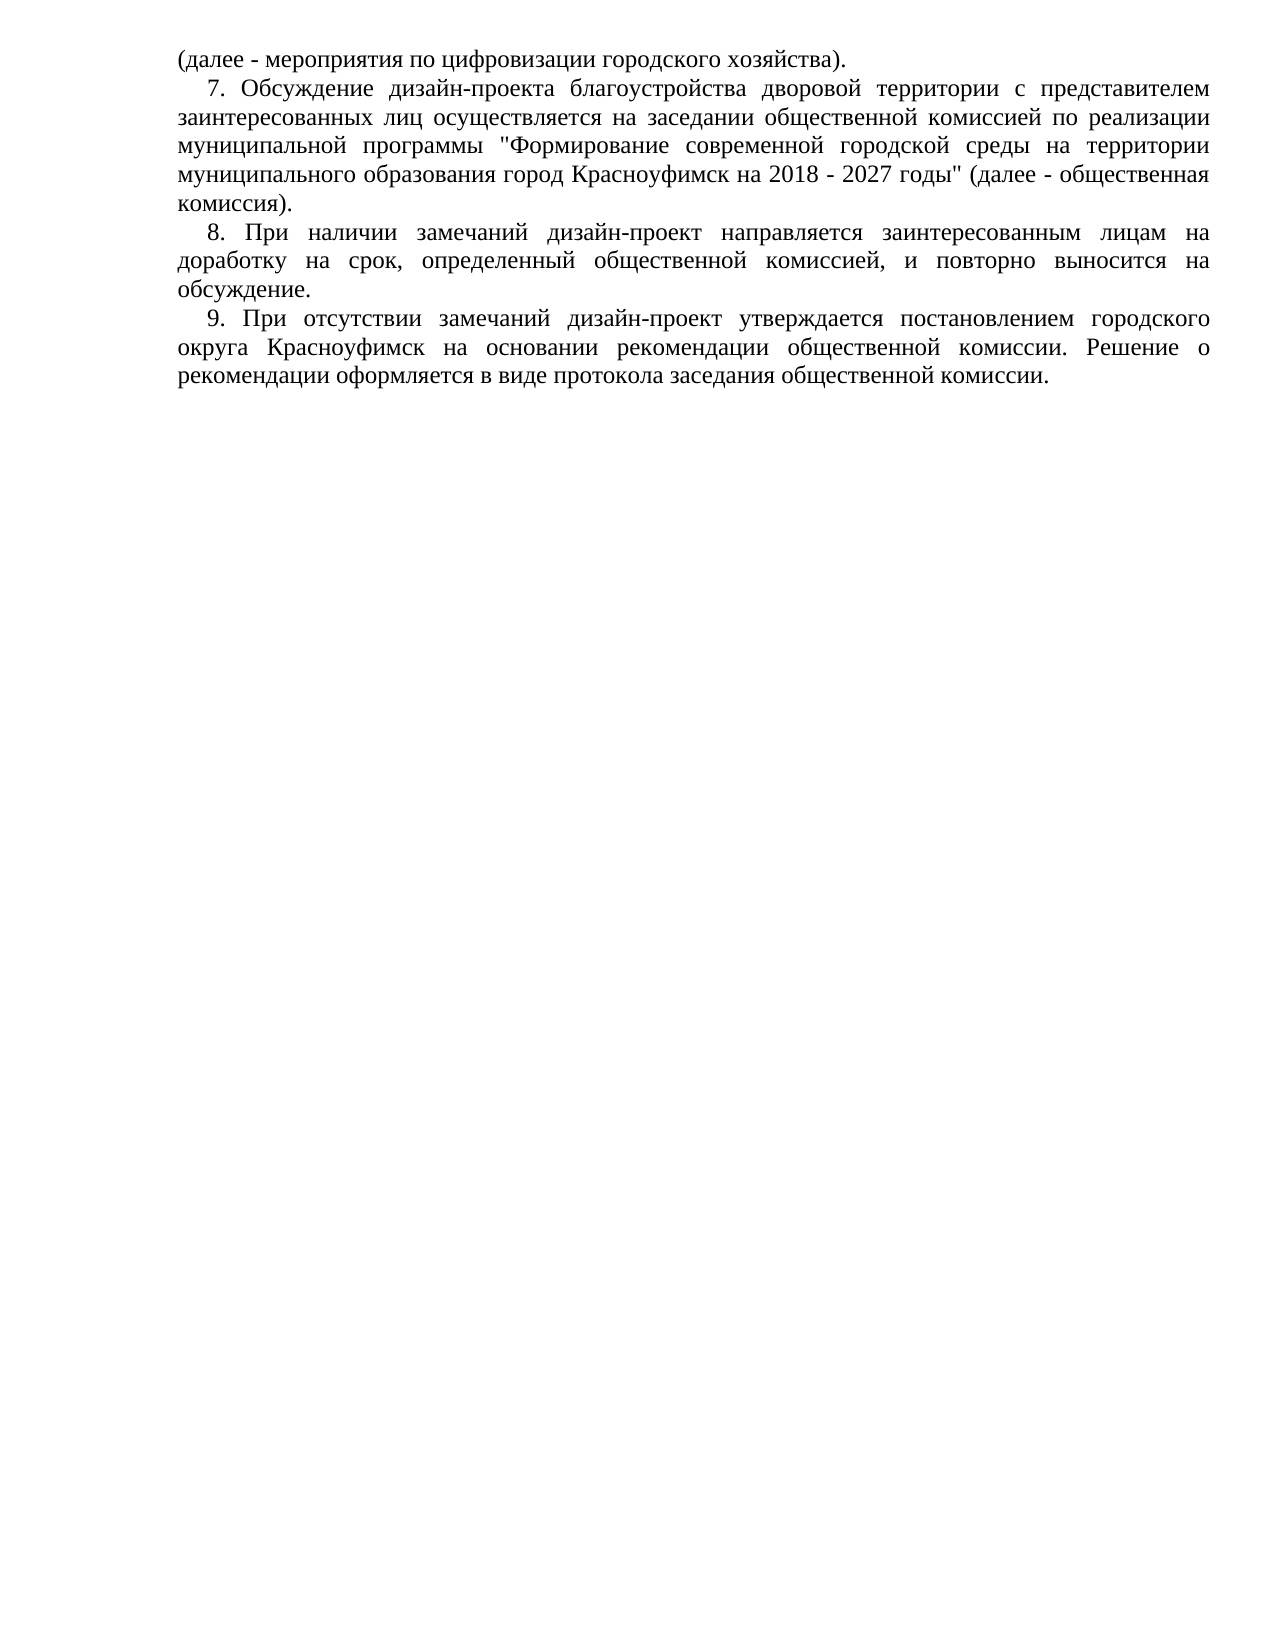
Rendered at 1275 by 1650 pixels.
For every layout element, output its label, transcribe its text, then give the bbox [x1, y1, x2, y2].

text 9. При отсутствии замечаний дизайн-проект утверждается постановлением городского округа Красноуфимск на основании рекомендации общественной комиссии. Решение о рекомендации оформляется в виде протокола заседания общественной комиссии. [177, 303, 1211, 389]
text 8. При наличии замечаний дизайн-проект направляется заинтересованным лицам на доработку на срок, определенный общественной комиссией, и повторно выносится на обсуждение. [177, 217, 1211, 303]
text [177, 44, 1211, 73]
text 7. Обсуждение дизайн-проекта благоустройства дворовой территории с представителем заинтересованных лиц осуществляется на заседании общественной комиссией по реализации муниципальной программы "Формирование современной городской среды на территории муниципального образования город Красноуфимск на 2018 - 2027 годы" (далее - общественная комиссия). [177, 73, 1211, 217]
